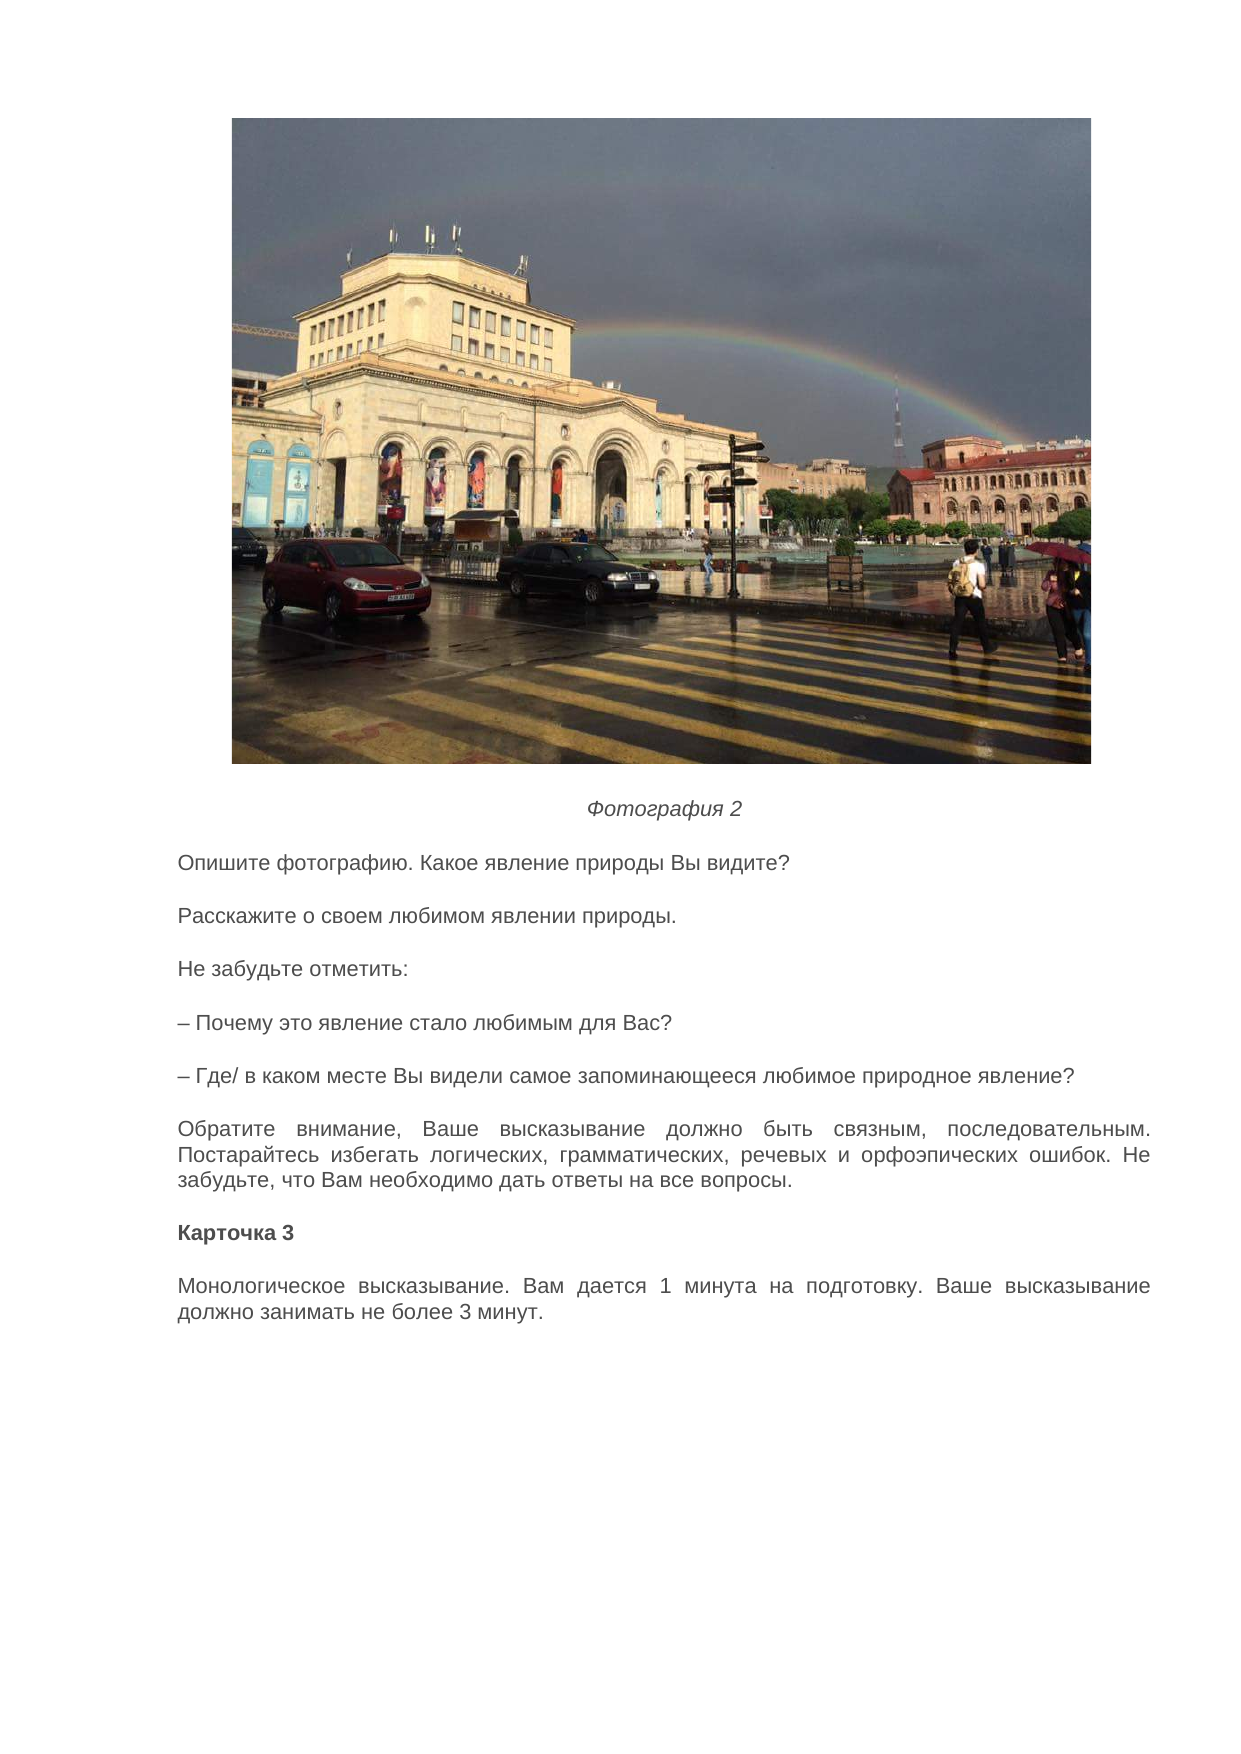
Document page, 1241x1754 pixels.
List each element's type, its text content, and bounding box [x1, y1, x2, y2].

text Опишите фотографию. Какое явление природы Вы видите? [177, 849, 1152, 875]
picture [231, 118, 1092, 764]
text Фотография 2 [177, 796, 1152, 821]
text Монологическое высказывание. Вам дается 1 минута на подготовку. Ваше высказывание должно занимать не более 3 минут. [177, 1273, 1152, 1324]
text – Почему это явление стало любимым для Вас? [177, 1009, 1152, 1035]
text Обратите внимание, Ваше высказывание должно быть связным, последовательным. Постарайтесь избегать логических, грамматических, речевых и орфоэпических ошибок. Не забудьте, что Вам необходимо дать ответы на все вопросы. [177, 1116, 1152, 1192]
text – Где/ в каком месте Вы видели самое запоминающееся любимое природное явление? [177, 1063, 1152, 1088]
text Карточка 3 [177, 1220, 1152, 1245]
text Не забудьте отметить: [177, 956, 1152, 981]
text Расскажите о своем любимом явлении природы. [177, 903, 1152, 928]
